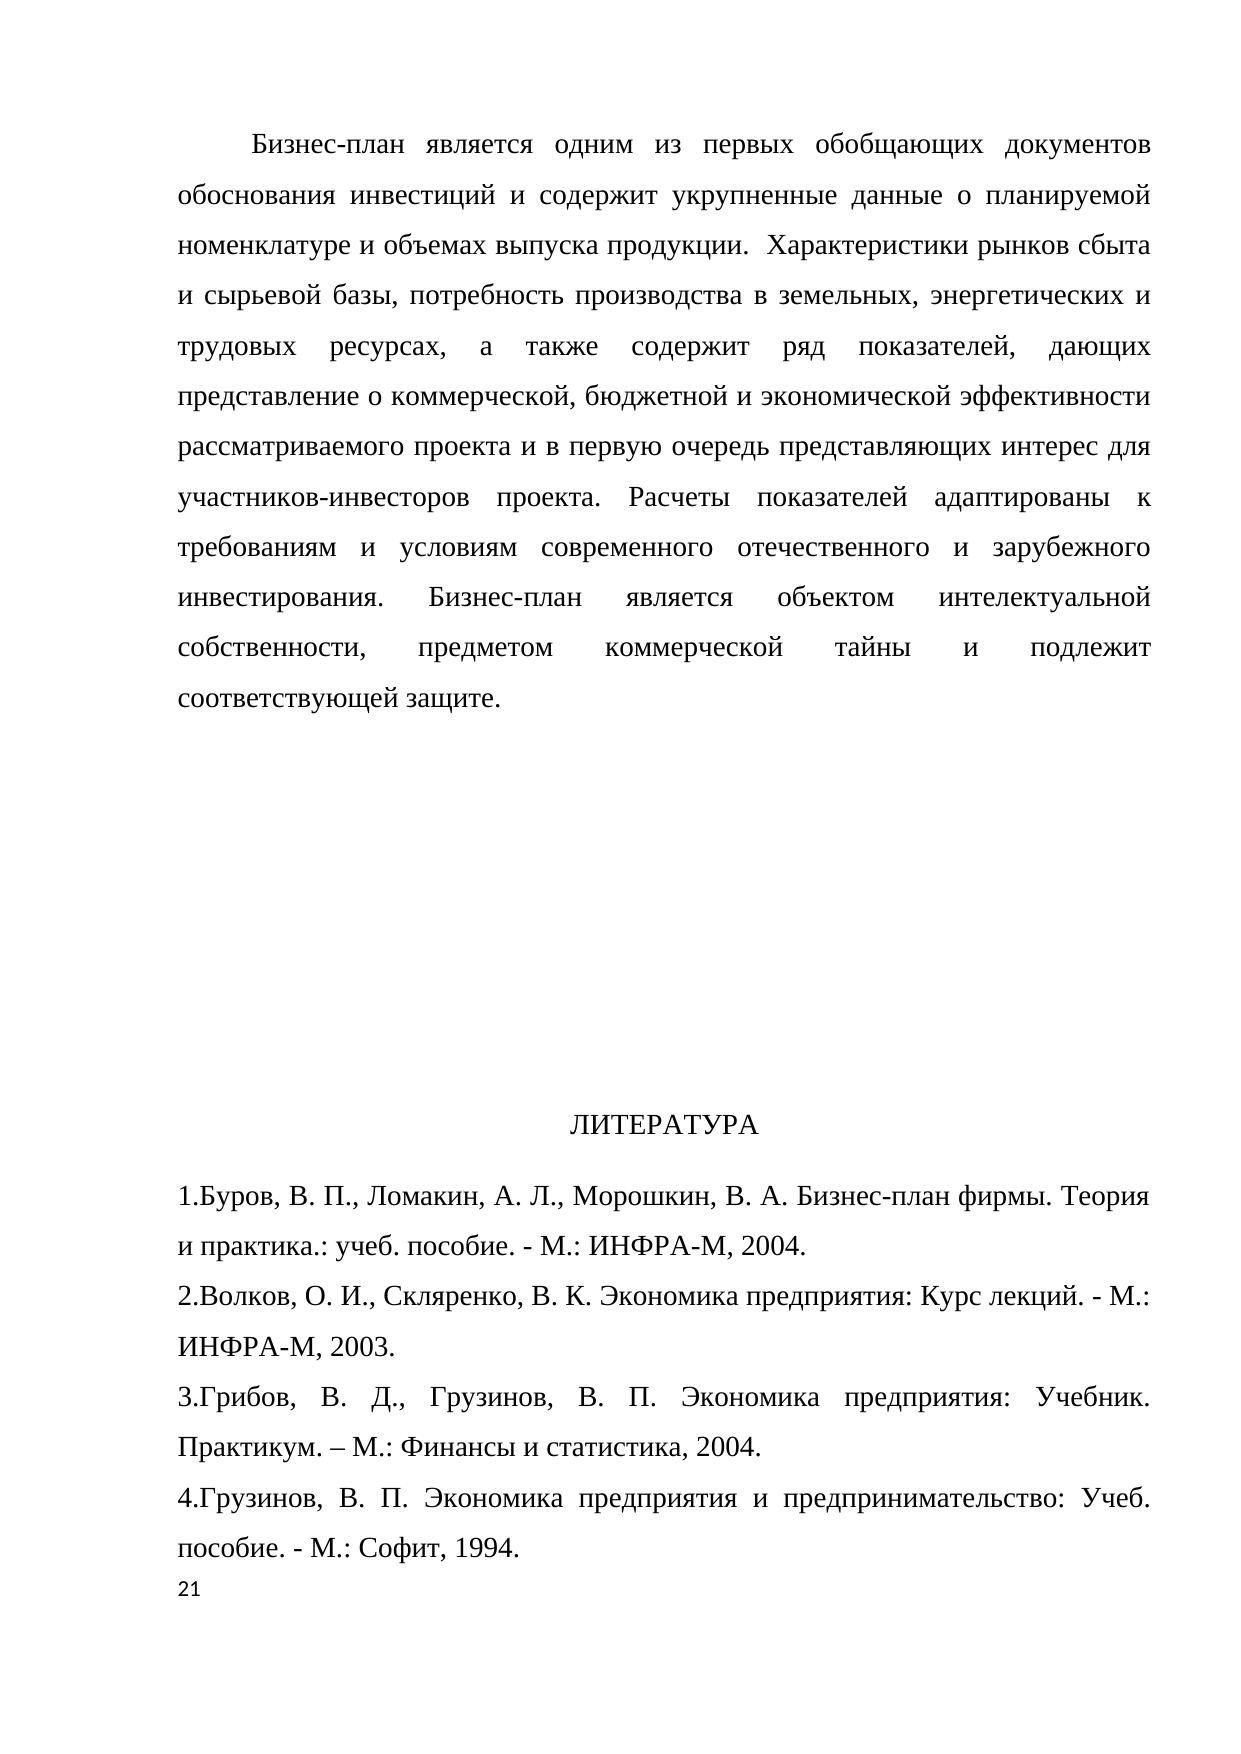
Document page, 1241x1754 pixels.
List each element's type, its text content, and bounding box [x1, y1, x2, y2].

text 3.Грибов, В. Д., Грузинов, В. П. Экономика предприятия: Учебник. Практикум. – М.: Финансы и статистика, 2004. [177, 1379, 1152, 1463]
text 1.Буров, В. П., Ломакин, А. Л., Морошкин, В. А. Бизнес-план фирмы. Теория и практика.: учеб. пособие. - М.: ИНФРА-М, 2004. [177, 1178, 1152, 1262]
text ЛИТЕРАТУРА [177, 1107, 1152, 1140]
text 2.Волков, О. И., Скляренко, В. К. Экономика предприятия: Курс лекций. - М.: ИНФРА-М, 2003. [177, 1278, 1152, 1362]
text Бизнес-план является одним из первых обобщающих документов обоснования инвестиций и содержит укрупненные данные о планируемой номенклатуре и объемах выпуска продукции. Характеристики рынков сбыта и сырьевой базы, потребность производства в земельных, энергетических и трудовых ресурсах, а также содержит ряд показателей, дающих представление о коммерческой, бюджетной и экономической эффективности рассматриваемого проекта и в первую очередь представляющих интерес для участников-инвесторов проекта. Расчеты показателей адаптированы к требованиям и условиям современного отечественного и зарубежного инвестирования. Бизнес-план является объектом интелектуальной собственности, предметом коммерческой тайны и подлежит соответствующей защите. [177, 126, 1152, 713]
text 4.Грузинов, В. П. Экономика предприятия и предпринимательство: Учеб. пособие. - М.: Софит, 1994. [177, 1480, 1152, 1564]
